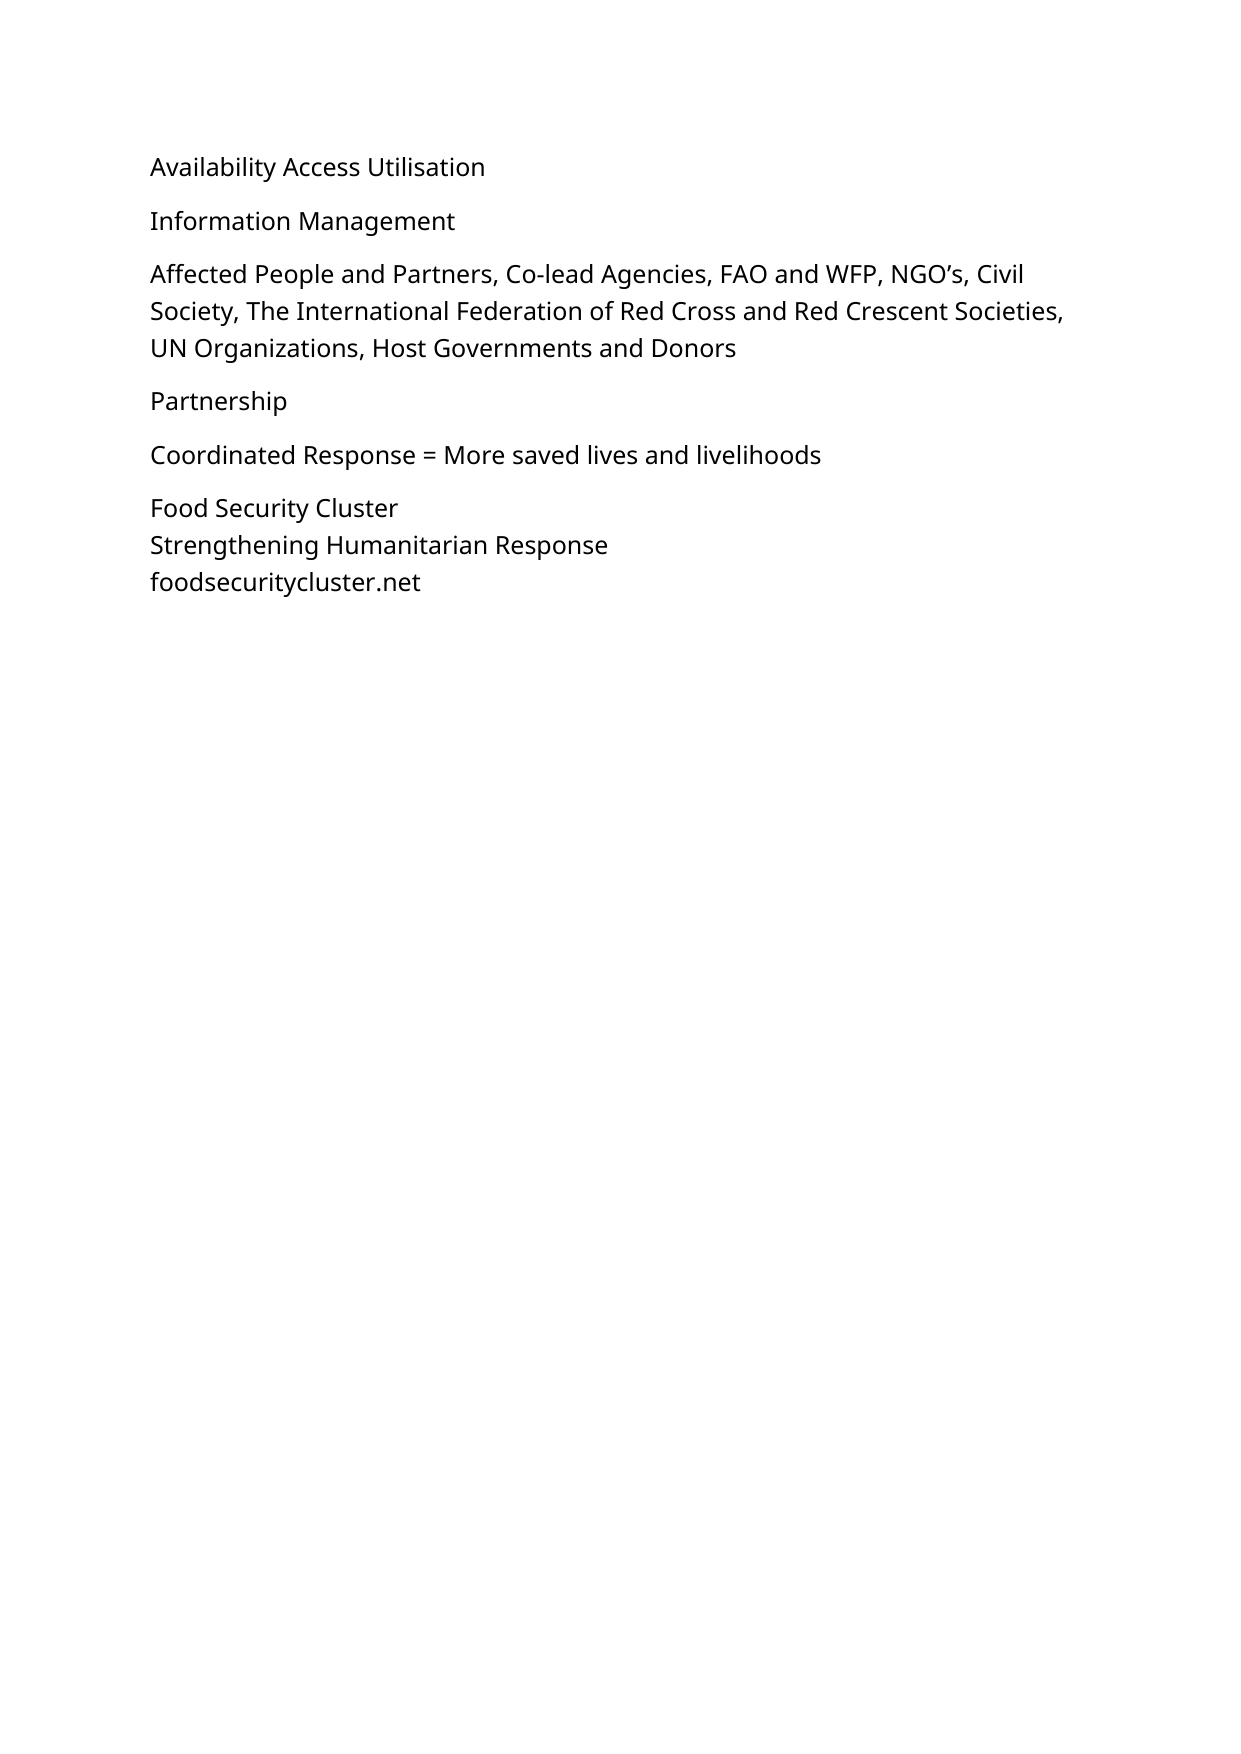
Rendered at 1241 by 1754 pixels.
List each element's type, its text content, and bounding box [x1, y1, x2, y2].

text Availability Access Utilisation [150, 150, 1090, 184]
text Information Management [150, 203, 1090, 237]
text Affected People and Partners, Co-lead Agencies, FAO and WFP, NGO’s, Civil Society, The International Federation of Red Cross and Red Crescent Societies, UN Organizations, Host Governments and Donors [150, 257, 1090, 364]
text Coordinated Response = More saved lives and livelihoods [150, 437, 1090, 471]
text Partnership [150, 384, 1090, 418]
text Food Security Cluster Strengthening Humanitarian Response foodsecuritycluster.net [150, 491, 1090, 598]
